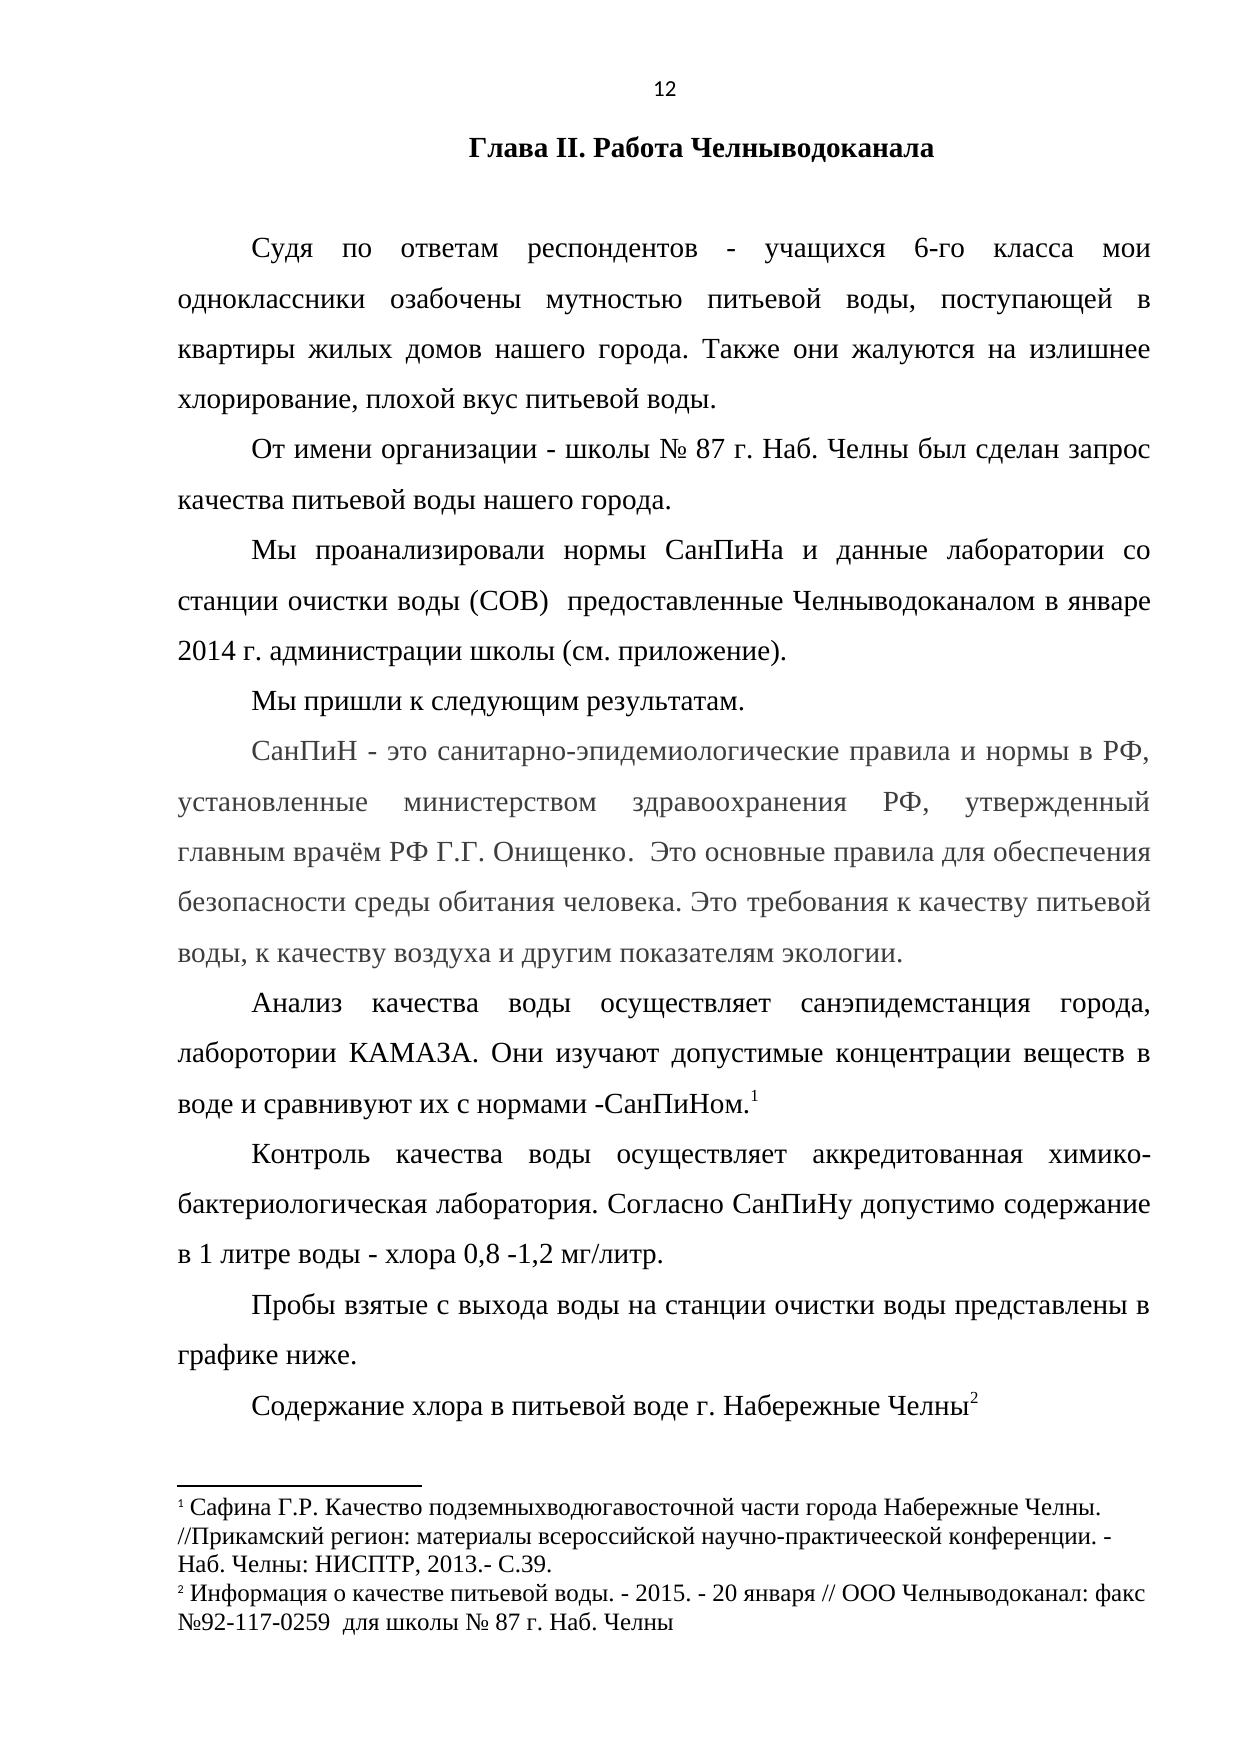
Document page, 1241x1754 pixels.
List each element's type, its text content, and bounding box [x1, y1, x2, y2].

text Анализ качества воды осуществляет санэпидемстанция города, лаборотории КАМАЗА. Они изучают допустимые концентрации веществ в воде и сравнивуют их с нормами -СанПиНом. [177, 985, 1152, 1119]
text Мы пришли к следующим результатам. [177, 683, 1152, 717]
text Содержание хлора в питьевой воде г. Набережные Челны [177, 1388, 1152, 1421]
text Контроль качества воды осуществляет аккредитованная химико-бактериологическая лаборатория. Согласно СанПиНу допустимо содержание в 1 литре воды - хлора 0,8 -1,2 мг/литр. [177, 1136, 1152, 1270]
text СанПиН - это санитарно-эпидемиологические правила и нормы в РФ, установленные министерством здравоохранения РФ, утвержденный главным врачём РФ Г.Г. Онищенко. Это основные правила для обеспечения безопасности среды обитания человека. Это требования к качеству питьевой воды, к качеству воздуха и другим показателям экологии. [177, 918, 1152, 968]
text Судя по ответам респондентов - учащихся 6-го класса мои одноклассники озабочены мутностью питьевой воды, поступающей в квартиры жилых домов нашего города. Также они жалуются на излишнее хлорирование, плохой вкус питьевой воды. [177, 230, 1152, 415]
text СанПиН - это санитарно-эпидемиологические правила и нормы в РФ, установленные министерством здравоохранения РФ, утвержденный главным врачём РФ Г.Г. Онищенко. Это основные правила для обеспечения безопасности среды обитания человека. Это требования к качеству питьевой воды, к качеству воздуха и другим показателям экологии. [177, 817, 1152, 885]
text Глава II. Работа Челныводоканала [177, 130, 1152, 163]
text СанПиН - это санитарно-эпидемиологические правила и нормы в РФ, установленные министерством здравоохранения РФ, утвержденный главным врачём РФ Г.Г. Онищенко. Это основные правила для обеспечения безопасности среды обитания человека. Это требования к качеству питьевой воды, к качеству воздуха и другим показателям экологии. [177, 733, 1152, 784]
text Мы проанализировали нормы СанПиНа и данные лаборатории со станции очистки воды (СОВ) предоставленные Челныводоканалом в январе 2014 г. администрации школы (см. приложение). [177, 532, 1152, 666]
text От имени организации - школы № 87 г. Наб. Челны был сделан запрос качества питьевой воды нашего города. [177, 432, 1152, 516]
text Пробы взятые с выхода воды на станции очистки воды представлены в графике ниже. [177, 1287, 1152, 1371]
